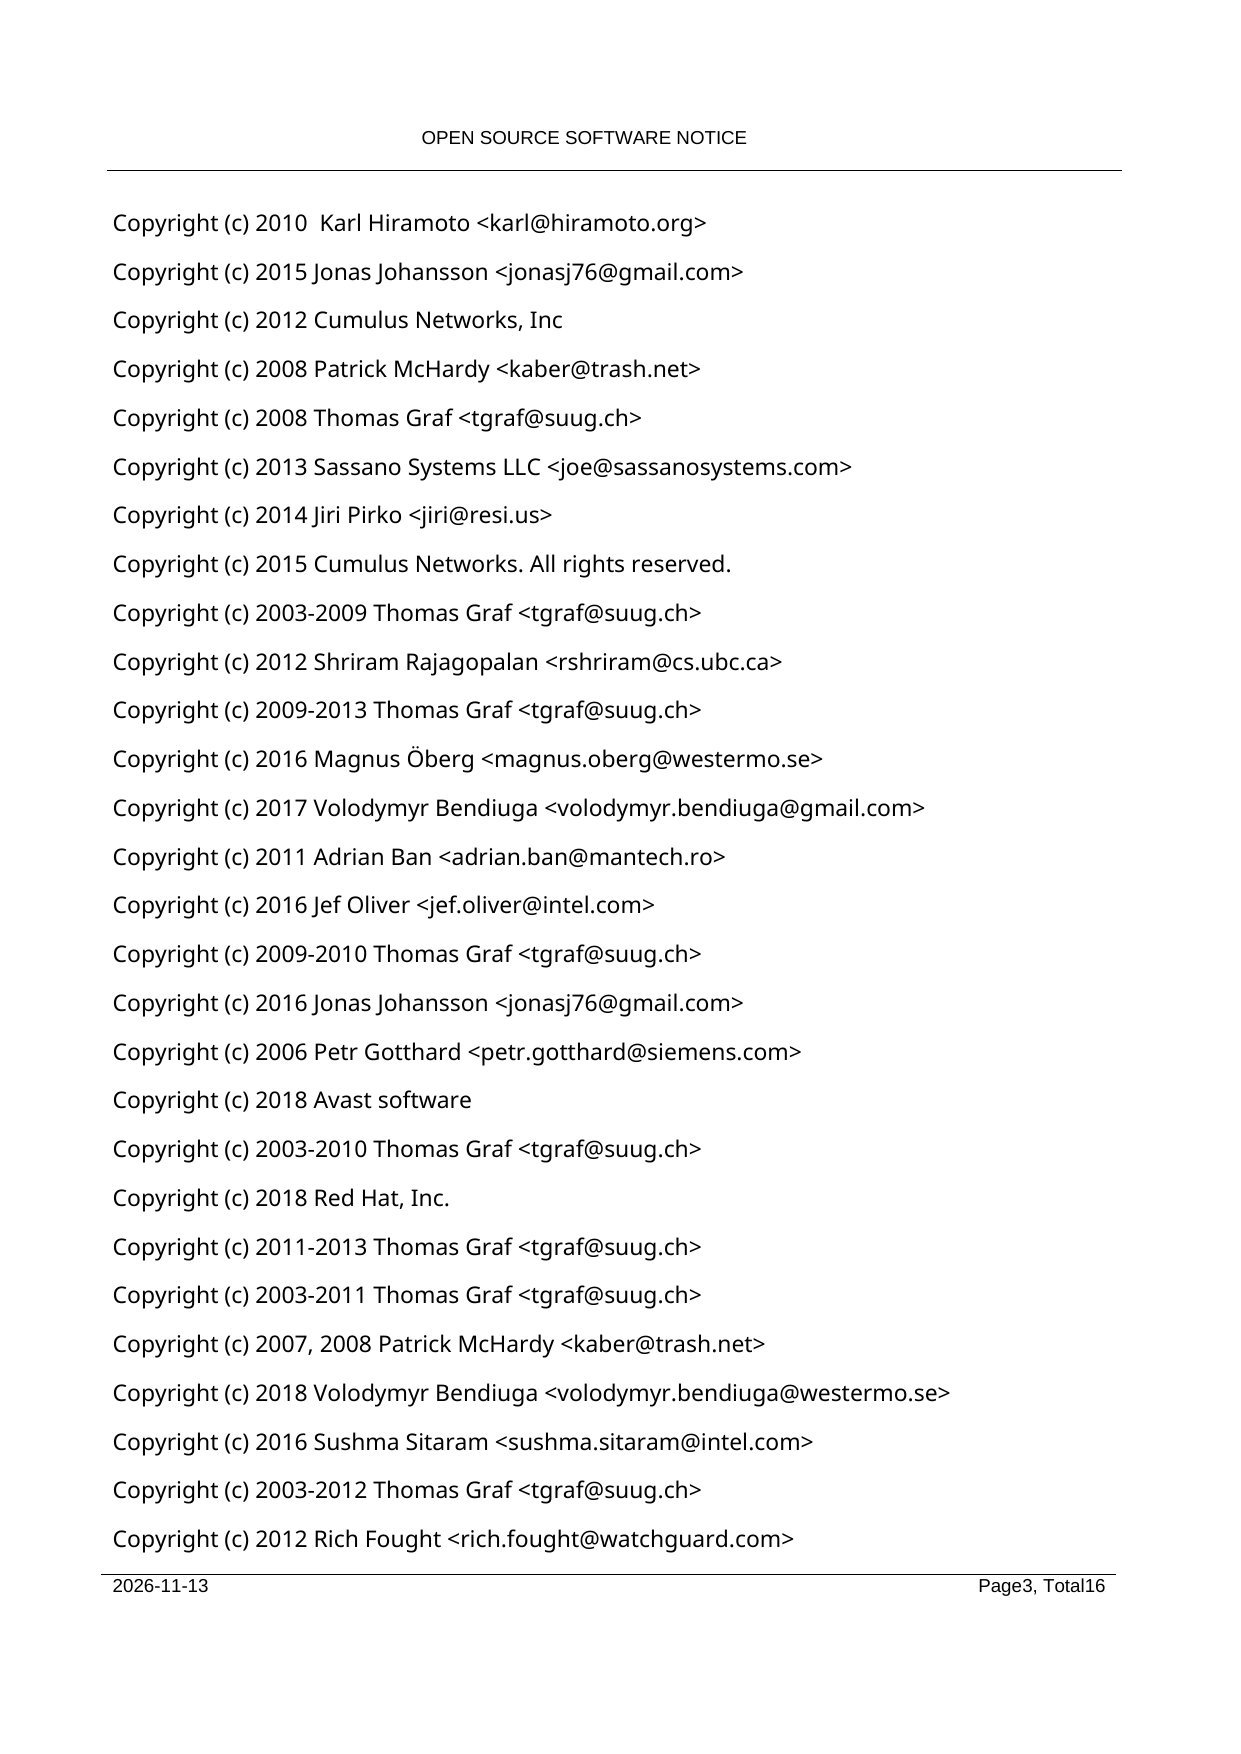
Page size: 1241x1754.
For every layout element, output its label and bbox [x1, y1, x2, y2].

text [112, 206, 1128, 1555]
